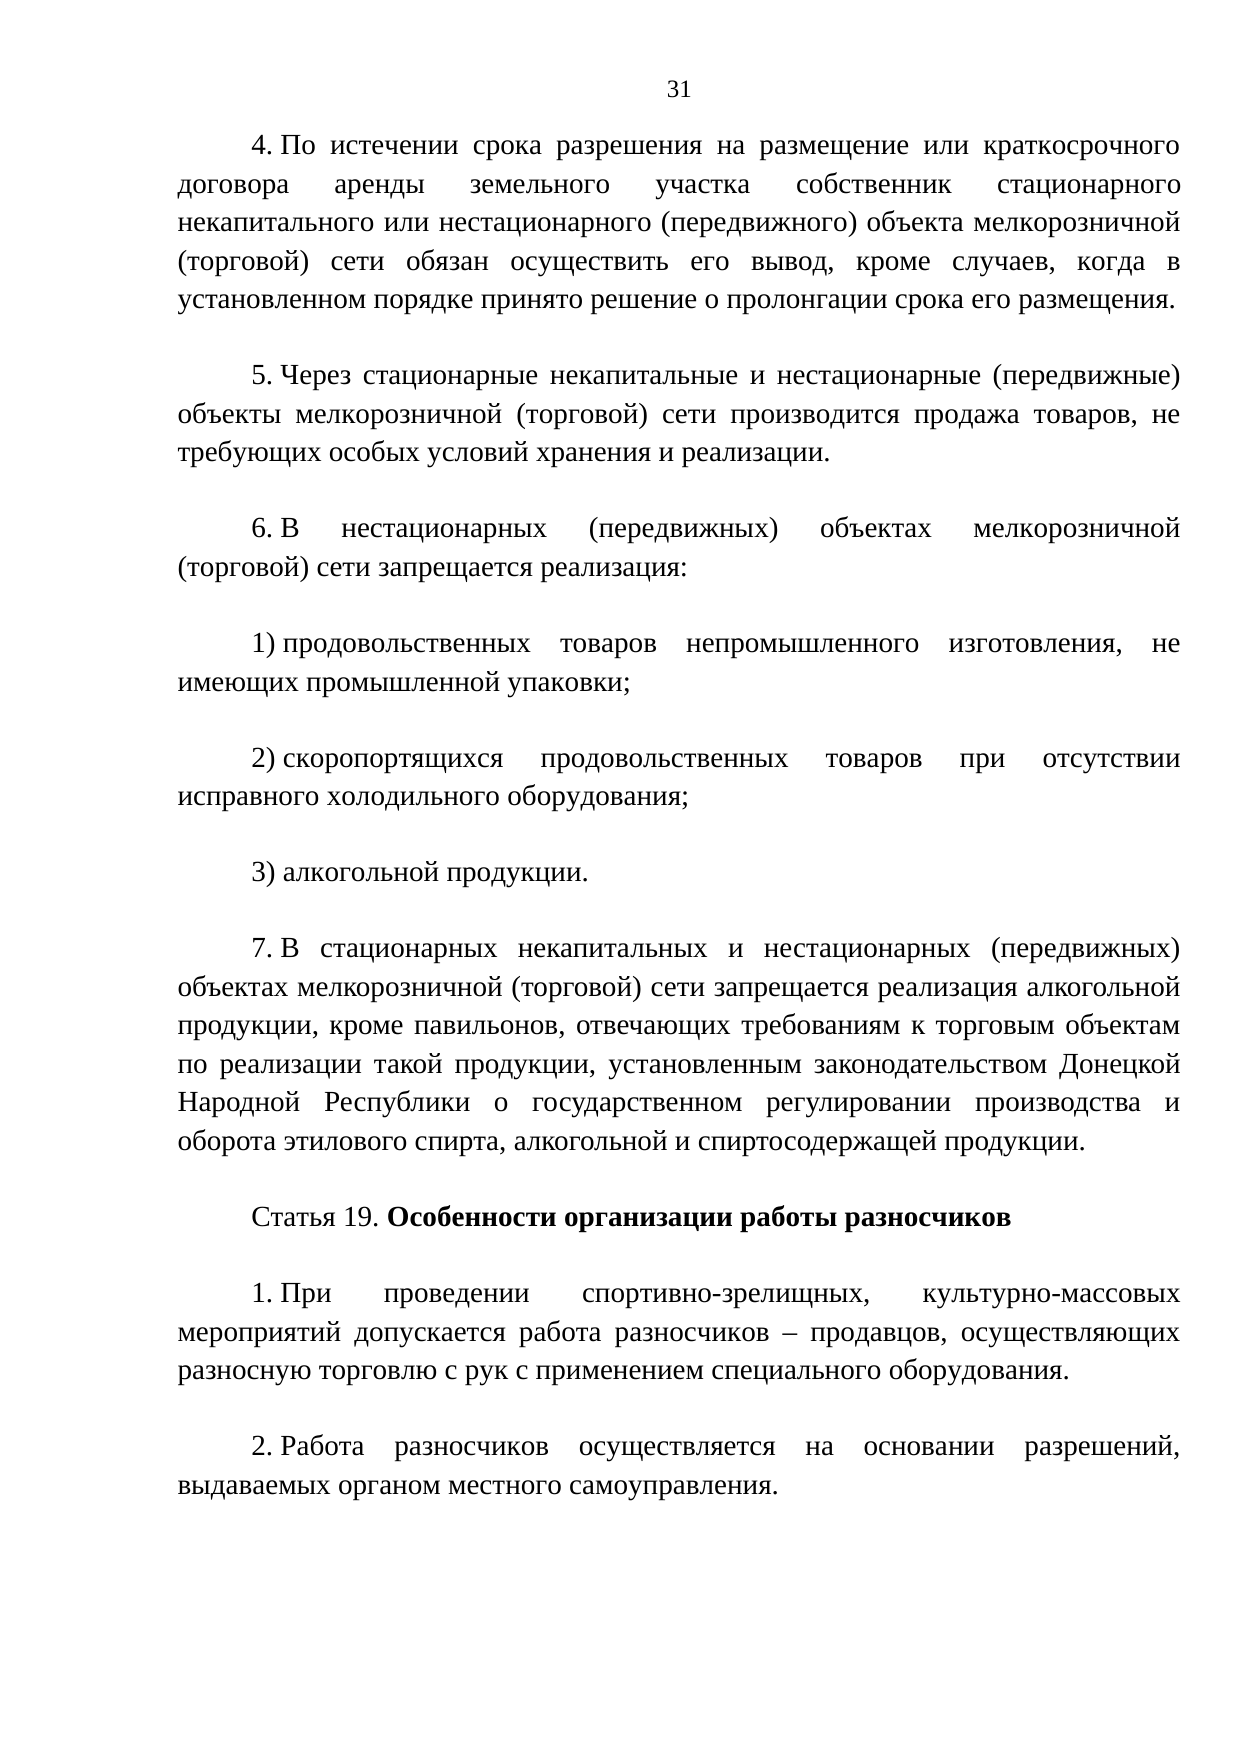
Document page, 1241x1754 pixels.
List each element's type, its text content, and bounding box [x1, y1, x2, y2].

text 7. В стационарных некапитальных и нестационарных (передвижных) объектах мелкорозничной (торговой) сети запрещается реализация алкогольной продукции, кроме павильонов, отвечающих требованиям к торговым объектам по реализации такой продукции, установленным законодательством Донецкой Народной Республики о государственном регулировании производства и оборота этилового спирта, алкогольной и спиртосодержащей продукции. [177, 930, 1181, 1157]
text 1) продовольственных товаров непромышленного изготовления, не имеющих промышленной упаковки; [177, 625, 1181, 697]
text 4. По истечении срока разрешения на размещение или краткосрочного договора аренды земельного участка собственник стационарного некапитального или нестационарного (передвижного) объекта мелкорозничной (торговой) сети обязан осуществить его вывод, кроме случаев, когда в установленном порядке принято решение о пролонгации срока его размещения. [177, 127, 1181, 315]
text 6. В нестационарных (передвижных) объектах мелкорозничной (торговой) сети запрещается реализация: [177, 511, 1181, 583]
text Статья 19. Особенности организации работы разносчиков [177, 1199, 1181, 1233]
text 5. Через стационарные некапитальные и нестационарные (передвижные) объекты мелкорозничной (торговой) сети производится продажа товаров, не требующих особых условий хранения и реализации. [177, 357, 1181, 468]
text 1. При проведении спортивно-зрелищных, культурно-массовых мероприятий допускается работа разносчиков – продавцов, осуществляющих разносную торговлю с рук с применением специального оборудования. [177, 1275, 1181, 1386]
text 2. Работа разносчиков осуществляется на основании разрешений, выдаваемых органом местного самоуправления. [177, 1428, 1181, 1500]
text 2) скоропортящихся продовольственных товаров при отсутствии исправного холодильного оборудования; [177, 740, 1181, 812]
text 3) алкогольной продукции. [177, 854, 1181, 888]
